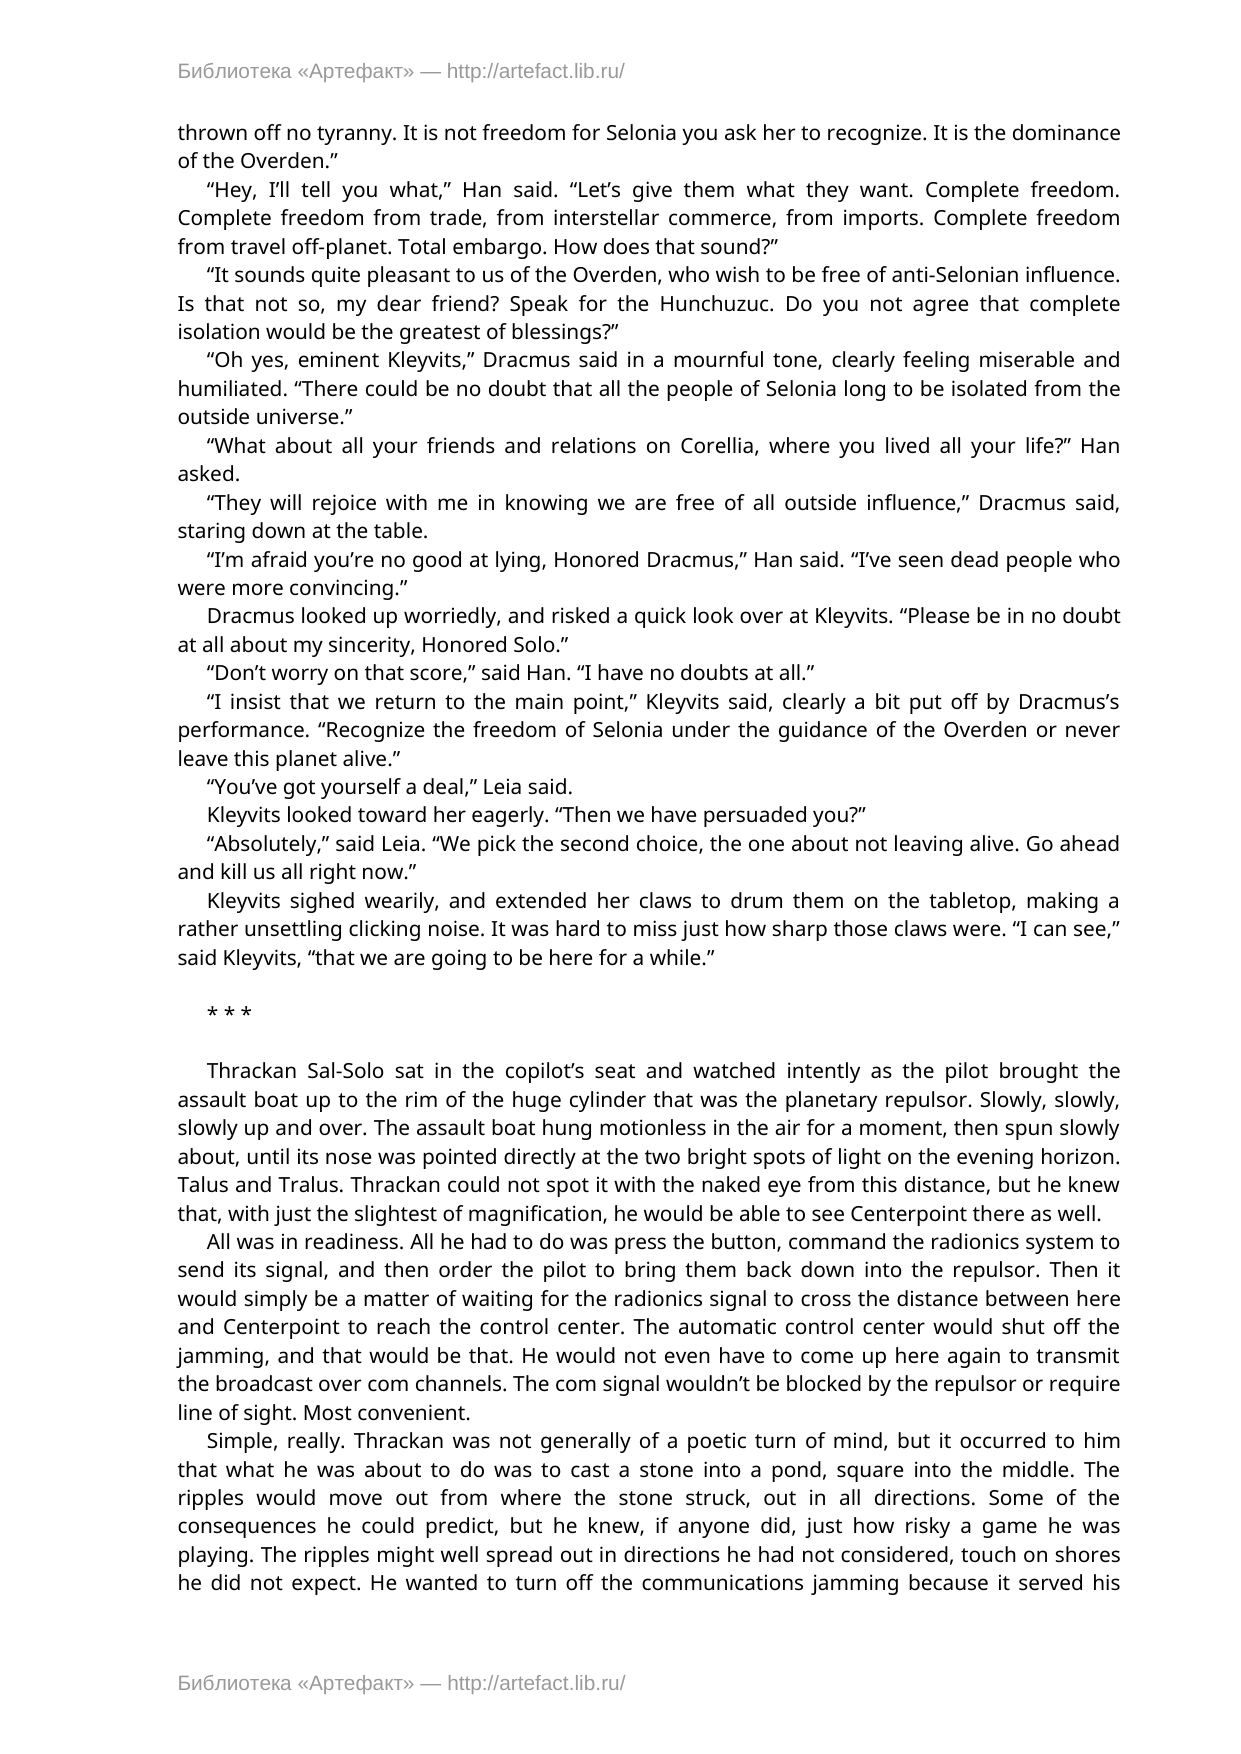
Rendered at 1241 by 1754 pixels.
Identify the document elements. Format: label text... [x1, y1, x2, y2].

text Dracmus looked up worriedly, and risked a quick look over at Kleyvits. “Please be in no doubt at all about my sincerity, Honored Solo.” [177, 602, 1122, 658]
text All was in readiness. All he had to do was press the button, command the radionics system to send its signal, and then order the pilot to bring them back down into the repulsor. Then it would simply be a matter of waiting for the radionics signal to cross the distance between here and Centerpoint to reach the control center. The automatic control center would shut off the jamming, and that would be that. He would not even have to come up here again to transmit the broadcast over com channels. The com signal wouldn’t be blocked by the repulsor or require line of sight. Most convenient. [177, 1227, 1122, 1426]
text “Don’t worry on that score,” said Han. “I have no doubts at all.” [177, 658, 1122, 687]
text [177, 118, 1122, 175]
text “They will rejoice with me in knowing we are free of all outside influence,” Dracmus said, staring down at the table. [177, 488, 1122, 545]
text “It sounds quite pleasant to us of the Overden, who wish to be free of anti-Selonian influence. Is that not so, my dear friend? Speak for the Hunchuzuc. Do you not agree that complete isolation would be the greatest of blessings?” [177, 260, 1122, 346]
text “I’m afraid you’re no good at lying, Honored Dracmus,” Han said. “I’ve seen dead people who were more convincing.” [177, 545, 1122, 602]
text “Hey, I’ll tell you what,” Han said. “Let’s give them what they want. Complete freedom. Complete freedom from trade, from interstellar commerce, from imports. Complete freedom from travel off-planet. Total embargo. How does that sound?” [177, 175, 1122, 260]
text “I insist that we return to the main point,” Kleyvits said, clearly a bit put off by Dracmus’s performance. “Recognize the freedom of Selonia under the guidance of the Overden or never leave this planet alive.” [177, 687, 1122, 772]
text “Oh yes, eminent Kleyvits,” Dracmus said in a mournful tone, clearly feeling miserable and humiliated. “There could be no doubt that all the people of Selonia long to be isolated from the outside universe.” [177, 346, 1122, 431]
text “You’ve got yourself a deal,” Leia said. [177, 772, 1122, 801]
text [177, 1426, 1122, 1597]
text Kleyvits sighed wearily, and extended her claws to drum them on the tabletop, making a rather unsettling clicking noise. It was hard to miss just how sharp those claws were. “I can see,” said Kleyvits, “that we are going to be here for a while.” [177, 886, 1122, 971]
text “What about all your friends and relations on Corellia, where you lived all your life?” Han asked. [177, 431, 1122, 488]
text Thrackan Sal-Solo sat in the copilot’s seat and watched intently as the pilot brought the assault boat up to the rim of the huge cylinder that was the planetary repulsor. Slowly, slowly, slowly up and over. The assault boat hung motionless in the air for a moment, then spun slowly about, until its nose was pointed directly at the two bright spots of light on the evening horizon. Talus and Tralus. Thrackan could not spot it with the naked eye from this distance, but he knew that, with just the slightest of magnification, he would be able to see Centerpoint there as well. [177, 1057, 1122, 1227]
text * * * [177, 1000, 1122, 1028]
text Kleyvits looked toward her eagerly. “Then we have persuaded you?” [177, 801, 1122, 829]
text “Absolutely,” said Leia. “We pick the second choice, the one about not leaving alive. Go ahead and kill us all right now.” [177, 829, 1122, 886]
